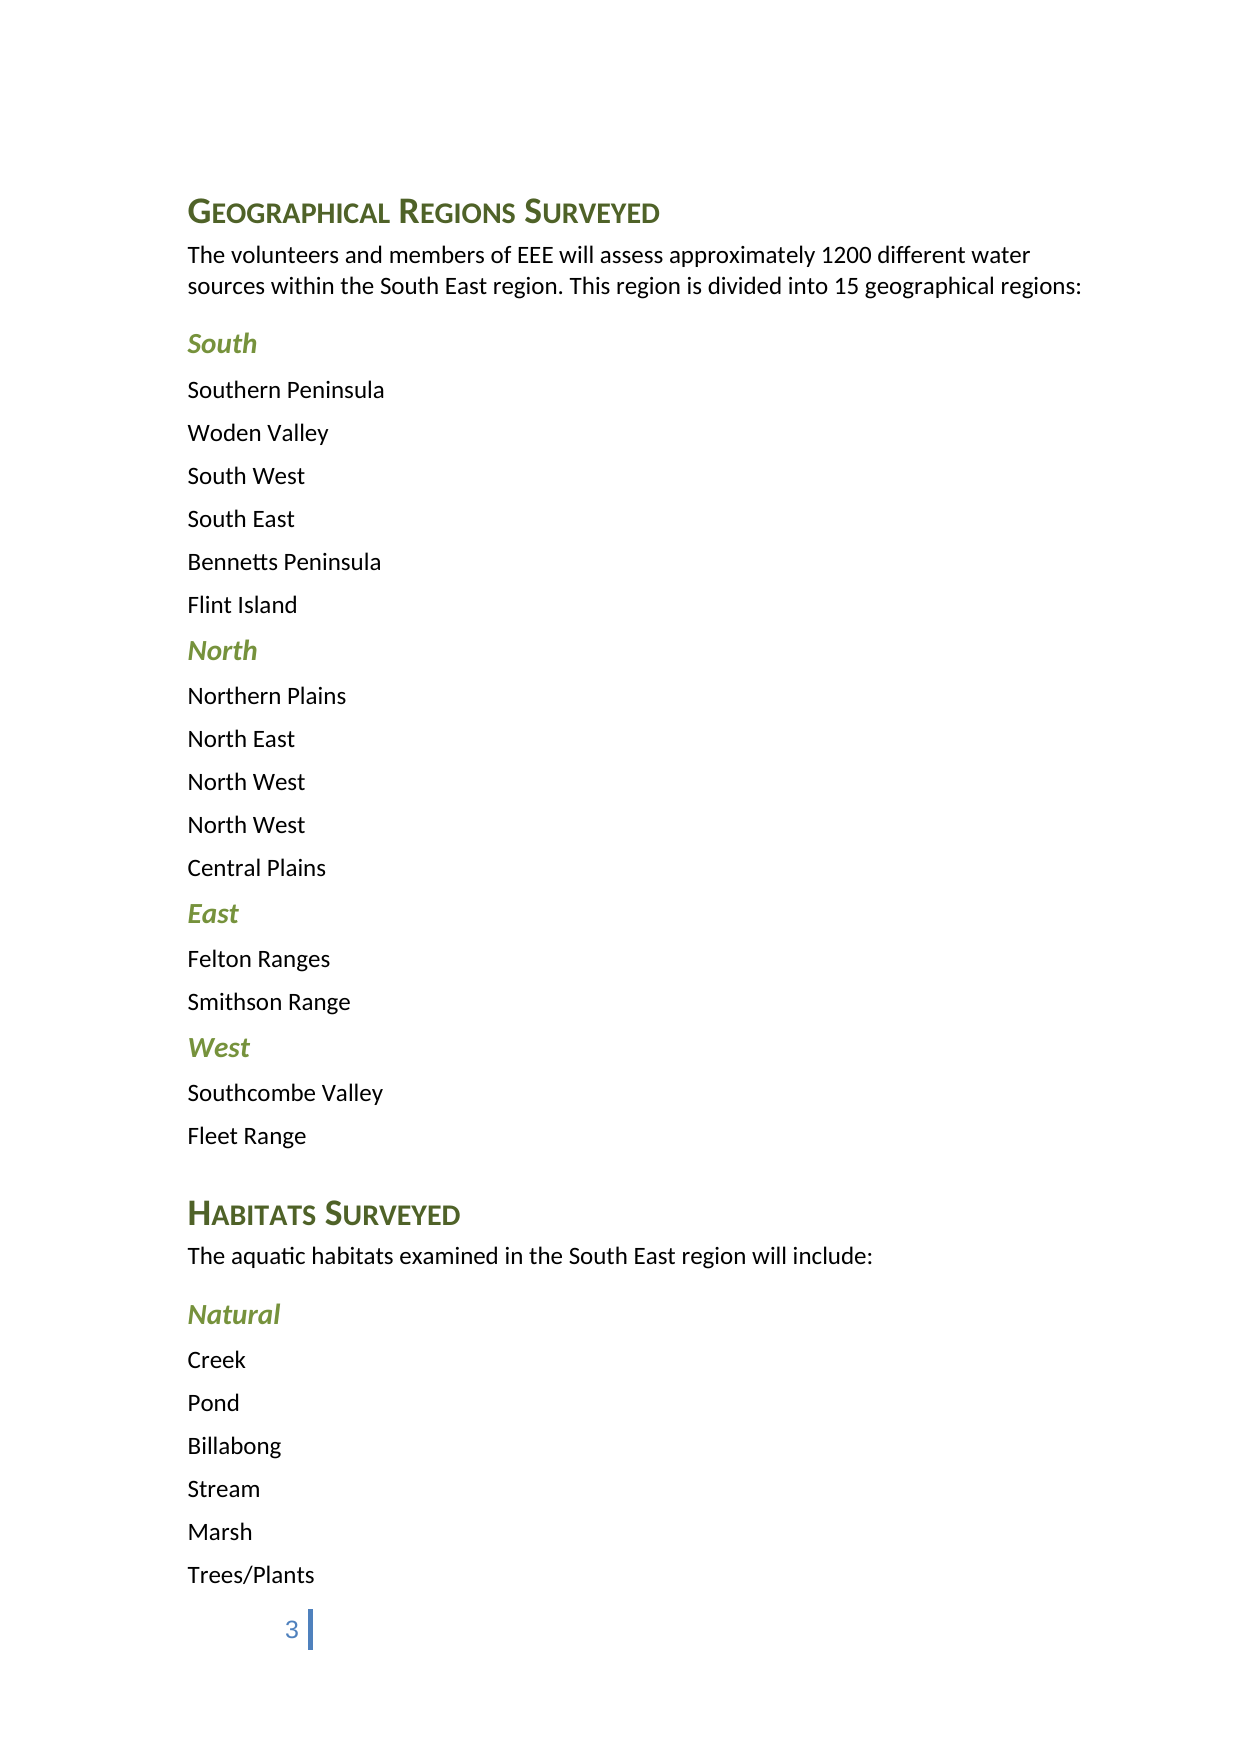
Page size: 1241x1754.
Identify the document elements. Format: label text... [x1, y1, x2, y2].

text Stream [187, 1473, 1090, 1504]
text Billabong [187, 1430, 1090, 1461]
text Woden Valley [187, 417, 1090, 447]
text The volunteers and members of EEE will assess approximately 1200 different water sources within the South East region. This region is divided into 15 geographical regions: [187, 239, 1090, 301]
subtitle Habitats Surveyed [187, 1188, 1090, 1234]
subtitle East [187, 895, 1090, 931]
text Pond [187, 1387, 1090, 1418]
subtitle North [187, 632, 1090, 667]
text Fleet Range [187, 1120, 1090, 1151]
text Trees/Plants [187, 1559, 1090, 1590]
subtitle Geographical Regions Surveyed [187, 187, 1090, 233]
text Southcombe Valley [187, 1077, 1090, 1108]
text Creek [187, 1344, 1090, 1375]
subtitle West [187, 1029, 1090, 1065]
text Smithson Range [187, 986, 1090, 1017]
text Southern Peninsula [187, 374, 1090, 404]
text Felton Ranges [187, 943, 1090, 974]
text North West [187, 809, 1090, 839]
text North East [187, 723, 1090, 753]
text The aquatic habitats examined in the South East region will include: [187, 1241, 1090, 1271]
subtitle Natural [187, 1296, 1090, 1332]
text Central Plains [187, 852, 1090, 883]
text South East [187, 503, 1090, 533]
text Northern Plains [187, 680, 1090, 711]
subtitle South [187, 326, 1090, 361]
text North West [187, 766, 1090, 797]
text Marsh [187, 1516, 1090, 1547]
text Bennetts Peninsula [187, 546, 1090, 576]
text Flint Island [187, 589, 1090, 619]
text South West [187, 460, 1090, 490]
